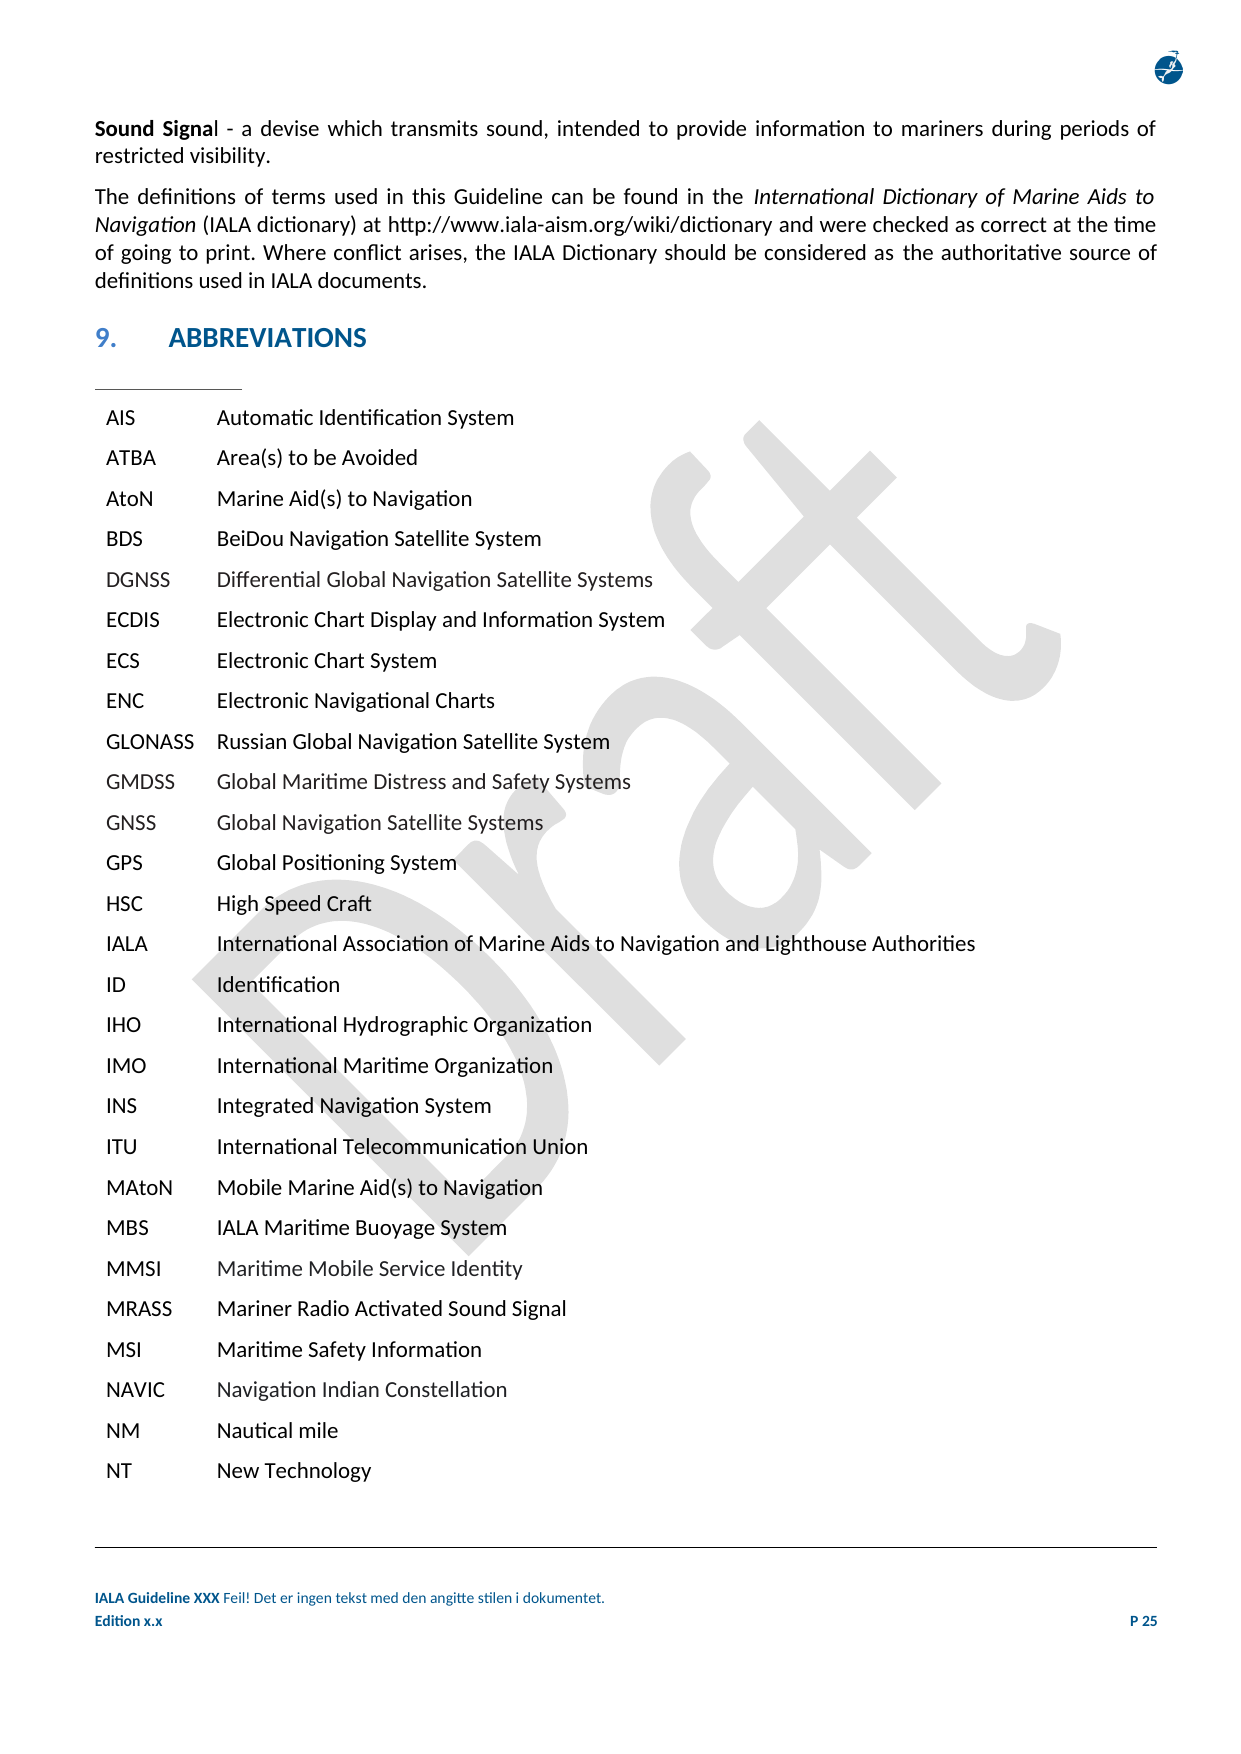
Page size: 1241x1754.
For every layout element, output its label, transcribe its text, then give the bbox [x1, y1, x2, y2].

picture [1123, 0, 1241, 119]
text ECS Electronic Chart System [106, 646, 1157, 674]
text Sound Signal - a devise which transmits sound, intended to provide information to mariners during periods of restricted visibility. [94, 114, 1157, 170]
text MSI Maritime Safety Information [106, 1335, 1157, 1363]
text MMSI Maritime Mobile Service Identity [106, 1254, 1157, 1282]
subtitle ABBREVIATIONS [94, 319, 1157, 355]
text IMO International Maritime Organization [106, 1051, 1157, 1079]
text AtoN Marine Aid(s) to Navigation [106, 484, 1157, 512]
text HSC High Speed Craft [106, 889, 1157, 917]
text DGNSS Differential Global Navigation Satellite Systems [106, 565, 1157, 593]
text GPS Global Positioning System [106, 848, 1157, 877]
text GLONASS Russian Global Navigation Satellite System [106, 727, 1157, 755]
text AIS Automatic Identification System [106, 403, 1157, 431]
text MRASS Mariner Radio Activated Sound Signal [106, 1294, 1157, 1322]
text NAVIC Navigation Indian Constellation [106, 1375, 1157, 1403]
text The definitions of terms used in this Guideline can be found in the International Dictionary of Marine Aids to Navigation (IALA dictionary) at http://www.iala-aism.org/wiki/dictionary and were checked as correct at the time of going to print. Where conflict arises, the IALA Dictionary should be considered as the authoritative source of definitions used in IALA documents. [94, 182, 1157, 294]
text GMDSS Global Maritime Distress and Safety Systems [106, 767, 1157, 796]
text MAtoN Mobile Marine Aid(s) to Navigation [106, 1173, 1157, 1201]
text NT New Technology [106, 1456, 1157, 1484]
text GNSS Global Navigation Satellite Systems [106, 808, 1157, 836]
text IALA International Association of Marine Aids to Navigation and Lighthouse Authorities [106, 929, 1157, 958]
text ITU International Telecommunication Union [106, 1132, 1157, 1160]
text ENC Electronic Navigational Charts [106, 686, 1157, 714]
text ECDIS Electronic Chart Display and Information System [106, 605, 1157, 633]
text NM Nautical mile [106, 1416, 1157, 1444]
text MBS IALA Maritime Buoyage System [106, 1213, 1157, 1241]
text INS Integrated Navigation System [106, 1092, 1157, 1120]
text ID Identification [106, 970, 1157, 998]
text ATBA Area(s) to be Avoided [106, 443, 1157, 471]
text BDS BeiDou Navigation Satellite System [106, 524, 1157, 552]
text IHO International Hydrographic Organization [106, 1011, 1157, 1039]
